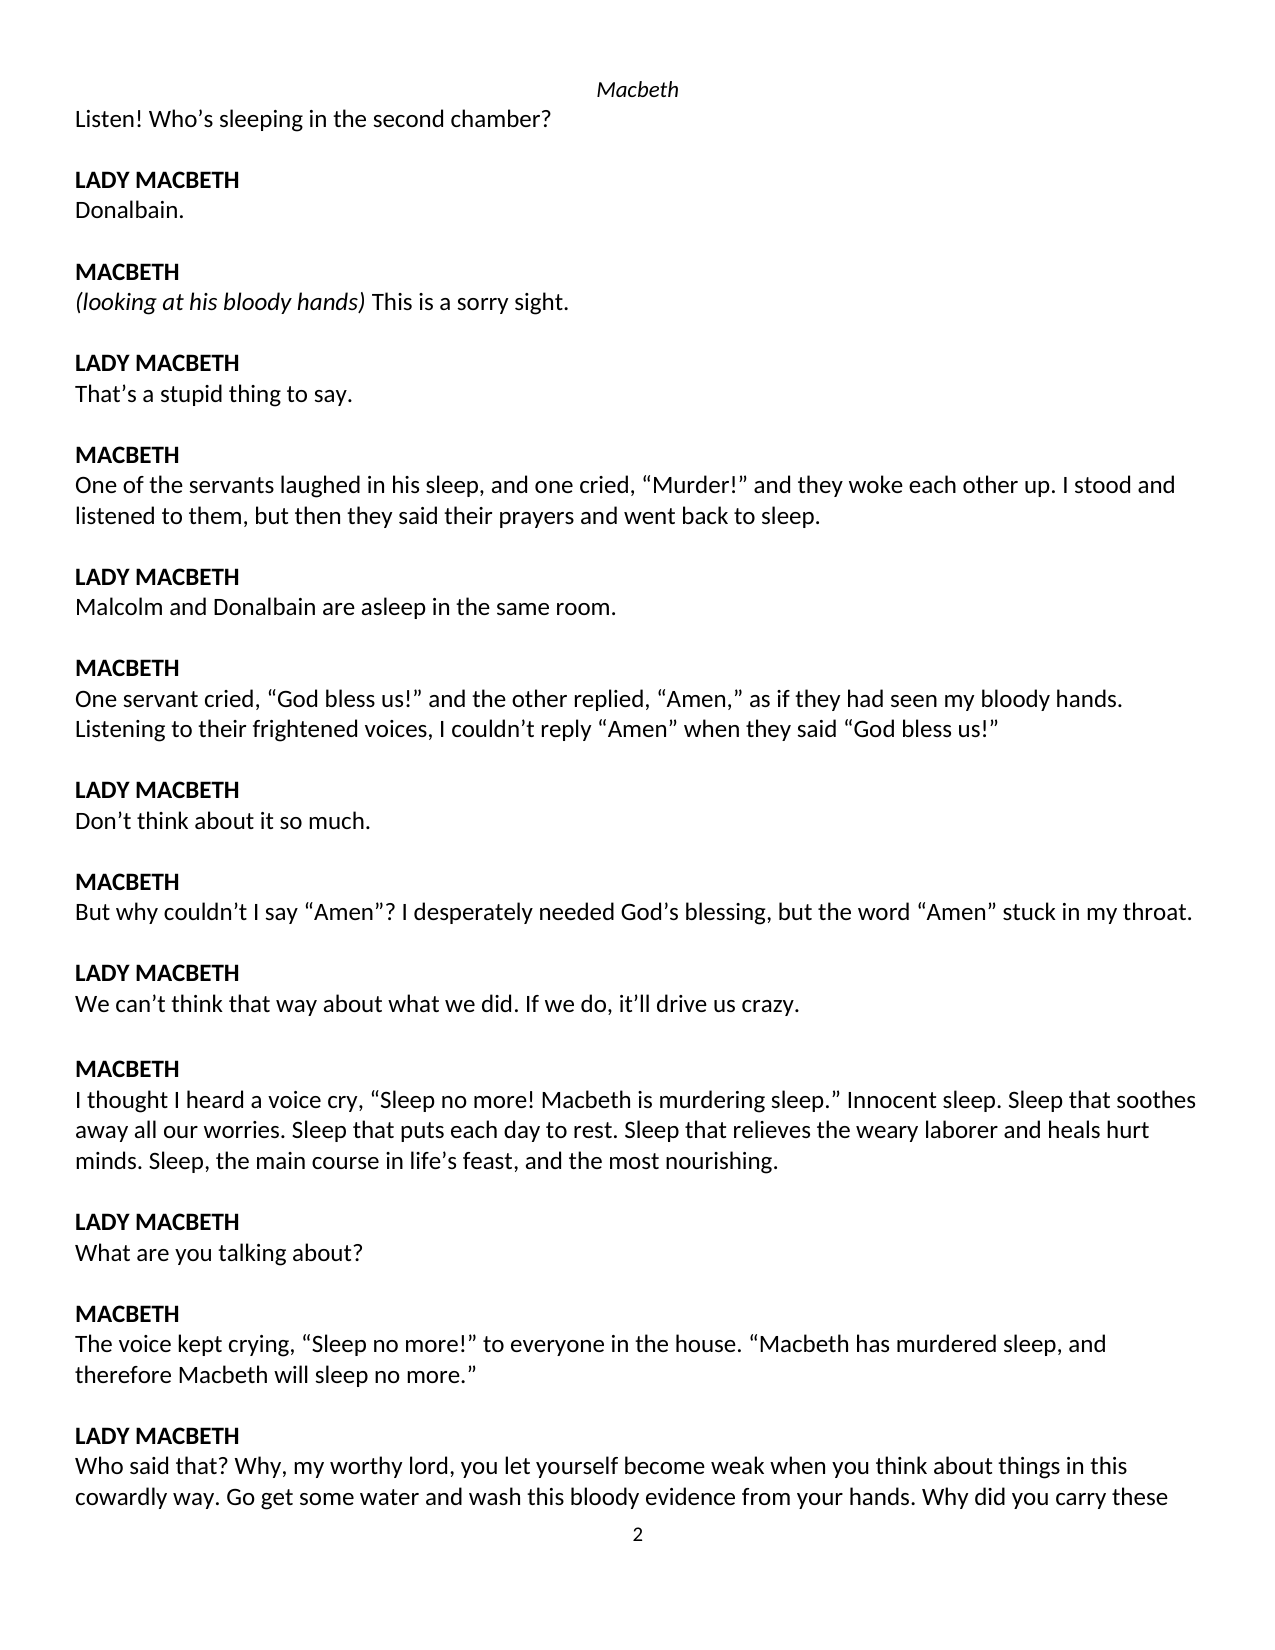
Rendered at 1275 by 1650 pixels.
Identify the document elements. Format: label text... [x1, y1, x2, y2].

table_cell MACBETH But why couldn’t I say “Amen”? I desperately needed God’s blessing, but the word “Amen” stuck in my throat. [75, 836, 1206, 927]
table_cell MACBETH One servant cried, “God bless us!” and the other replied, “Amen,” as if they had seen my bloody hands. Listening to their frightened voices, I couldn’t reply “Amen” when they said “God bless us!” [75, 622, 1206, 744]
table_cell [75, 103, 1206, 133]
table_cell LADY MACBETH We can’t think that way about what we did. If we do, it’ll drive us crazy. [75, 927, 1206, 1019]
table_cell LADY MACBETH Don’t think about it so much. [75, 744, 1206, 836]
table_cell MACBETH (looking at his bloody hands) This is a sorry sight. [75, 225, 1206, 317]
table_header MACBETH I thought I heard a voice cry, “Sleep no more! Macbeth is murdering sleep.” Innocent sleep. Sleep that soothes away all our worries. Sleep that puts each day to rest. Sleep that relieves the weary laborer and heals hurt minds. Sleep, the main course in life’s feast, and the most nourishing. [75, 1054, 1206, 1176]
table_cell MACBETH One of the servants laughed in his sleep, and one cried, “Murder!” and they woke each other up. I stood and listened to them, but then they said their prayers and went back to sleep. [75, 408, 1206, 530]
table_cell LADY MACBETH Malcolm and Donalbain are asleep in the same room. [75, 530, 1206, 622]
table_cell LADY MACBETH What are you talking about? [75, 1176, 1206, 1267]
table_cell LADY MACBETH Donalbain. [75, 134, 1206, 225]
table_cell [75, 1389, 1206, 1511]
table_cell LADY MACBETH That’s a stupid thing to say. [75, 317, 1206, 408]
table_cell MACBETH The voice kept crying, “Sleep no more!” to everyone in the house. “Macbeth has murdered sleep, and therefore Macbeth will sleep no more.” [75, 1267, 1206, 1389]
